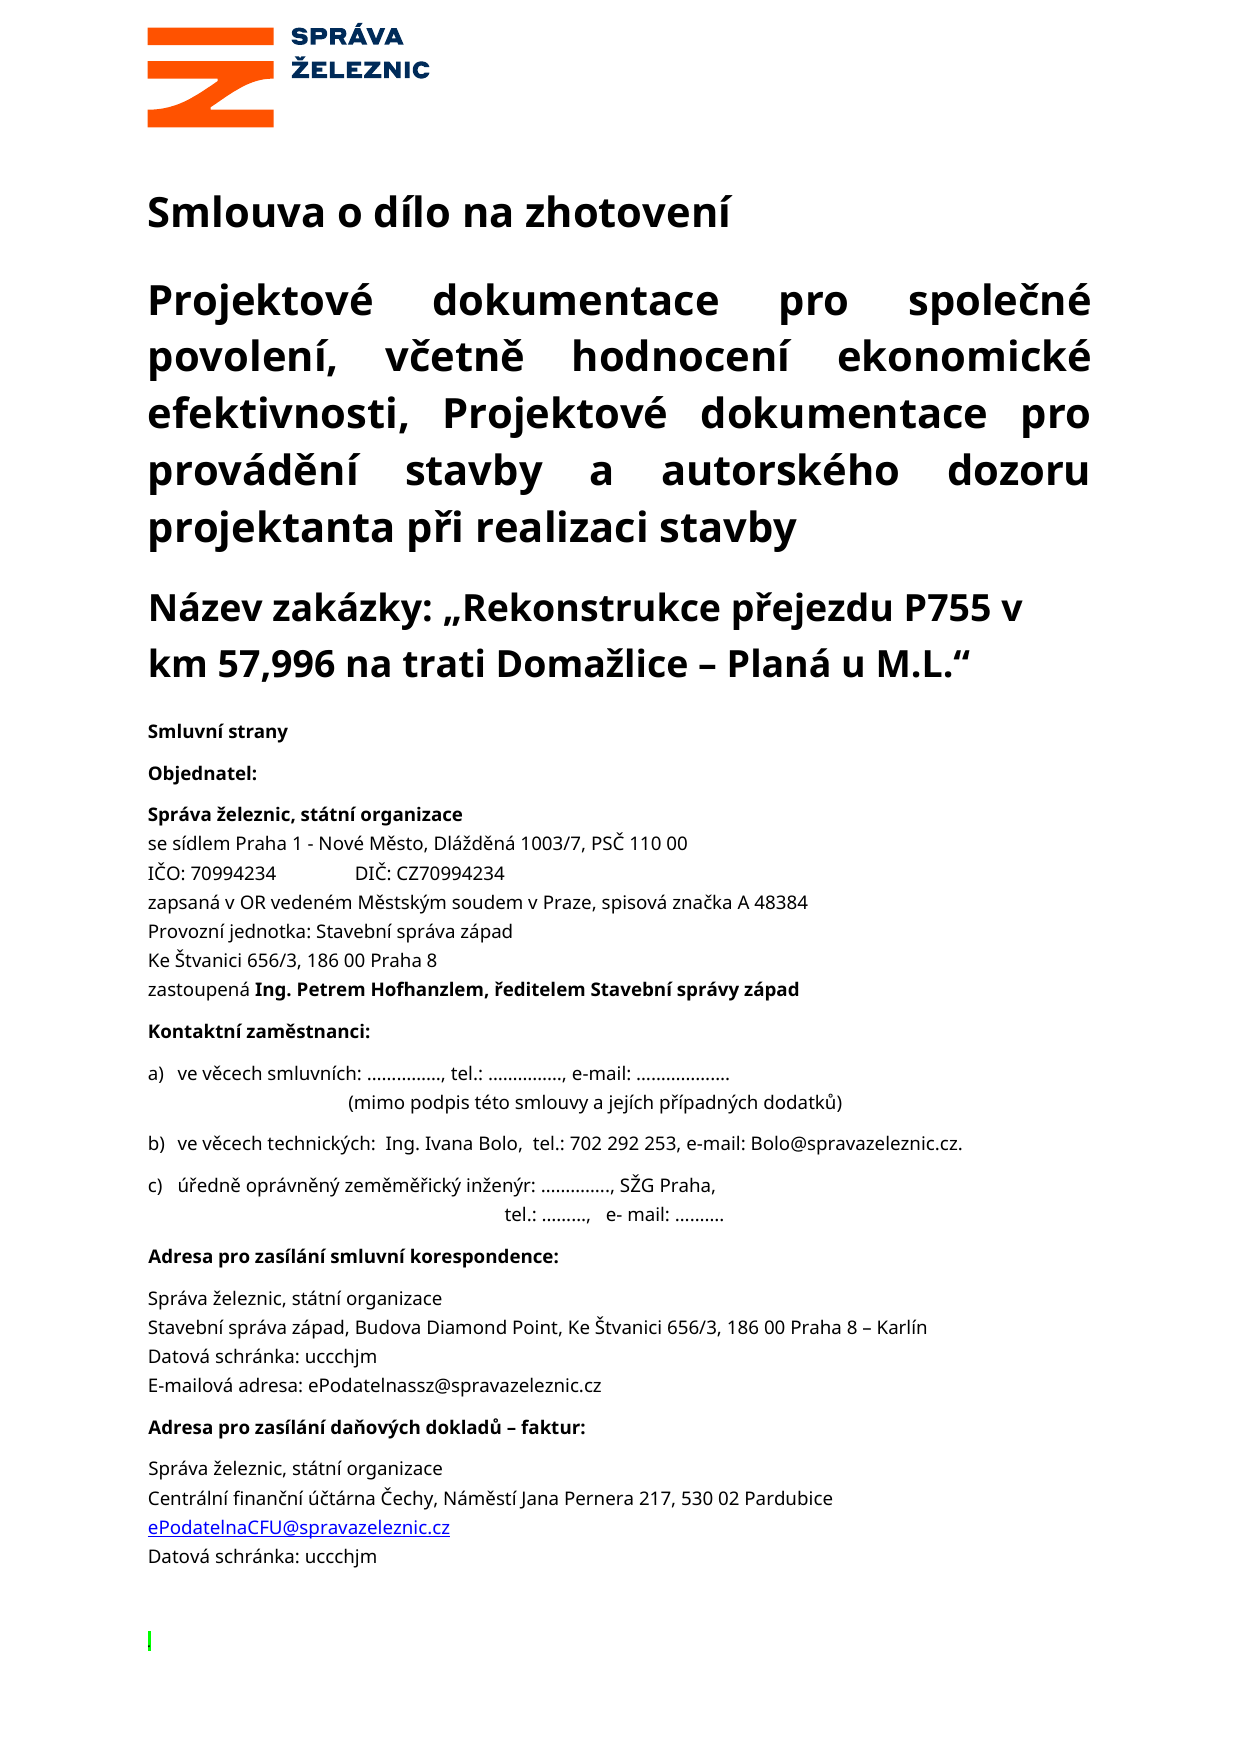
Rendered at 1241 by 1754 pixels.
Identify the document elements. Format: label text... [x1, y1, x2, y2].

text Datová schránka: uccchjm [148, 1340, 1092, 1369]
text Ke Štvanici 656/3, 186 00 Praha 8 [148, 944, 1092, 973]
list ve věcech technických: Ing. Ivana Bolo, tel.: 702 292 253, e-mail: Bolo@spravazeleznic.cz. [148, 1127, 1092, 1157]
text Název zakázky: [148, 581, 1092, 688]
text E-mailová adresa: ePodatelnassz@spravazeleznic.cz [148, 1369, 1092, 1398]
list úředně oprávněný zeměměřický inženýr: ………….., SŽG Praha, [148, 1169, 1092, 1198]
text Adresa pro zasílání smluvní korespondence: [148, 1240, 1092, 1269]
text Adresa pro zasílání daňových dokladů – faktur: [148, 1411, 1092, 1440]
text ePodatelnaCFU@spravazeleznic.cz [148, 1511, 1092, 1540]
text zastoupená Ing. Petrem Hofhanzlem, ředitelem Stavební správy západ [148, 973, 1092, 1002]
text zapsaná v OR vedeném Městským soudem v Praze, spisová značka A 48384 [148, 886, 1092, 915]
text Kontaktní zaměstnanci: [148, 1015, 1092, 1044]
text se sídlem Praha 1 - Nové Město, Dlážděná 1003/7, PSČ 110 00 [148, 827, 1092, 857]
text Správa železnic, státní organizace [148, 1452, 1092, 1482]
text Správa železnic, státní organizace [148, 1282, 1092, 1311]
text Objednatel: [148, 757, 1092, 786]
list ve věcech smluvních: ……………, tel.: ……………, e-mail: ………………. (mimo podpis této smlouvy a jejích případných dodatků) [148, 1057, 1092, 1115]
text Smlouva o dílo na zhotovení [148, 183, 1092, 240]
text tel.: ………, e- mail: ………. [373, 1198, 1092, 1227]
title Projektové dokumentace pro společné povolení, včetně hodnocení ekonomické efektivnosti, Projektové dokumentace pro provádění stavby a autorského dozoru projektanta při realizaci stavby [148, 271, 1092, 554]
text Správa železnic, státní organizace [148, 798, 1092, 827]
text Centrální finanční účtárna Čechy, Náměstí Jana Pernera 217, 530 02 Pardubice [148, 1482, 1092, 1511]
text Provozní jednotka: Stavební správa západ [148, 915, 1092, 944]
text Datová schránka: uccchjm [148, 1540, 1092, 1569]
text Stavební správa západ, Budova Diamond Point, Ke Štvanici 656/3, 186 00 Praha 8 – Karlín [148, 1311, 1092, 1340]
text IČO: 70994234 DIČ: CZ70994234 [148, 857, 1092, 886]
subtitle Smluvní strany [148, 719, 1092, 744]
